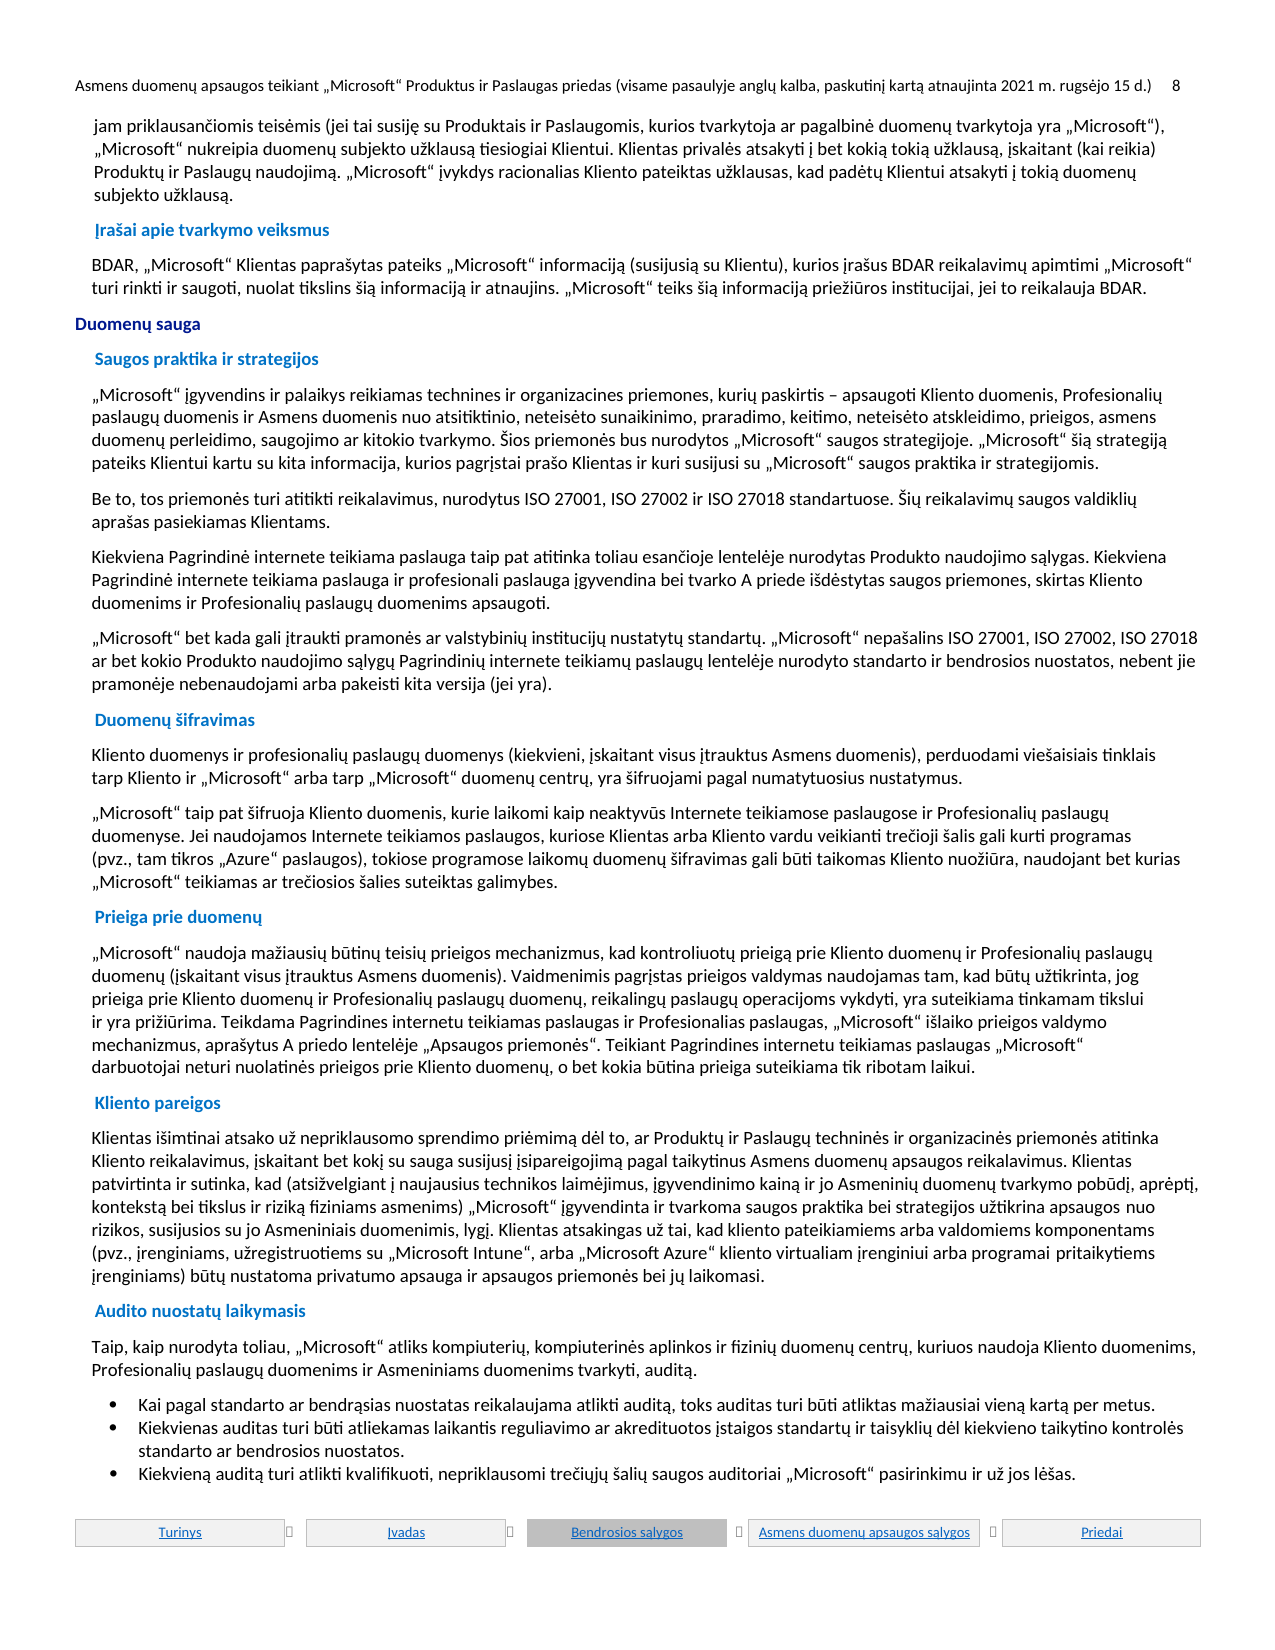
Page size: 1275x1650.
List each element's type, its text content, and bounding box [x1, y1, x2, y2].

list Audito nuostatų laikymasis [94, 1299, 1200, 1322]
list Kiekviena Pagrindinė internete teikiama paslauga taip pat atitinka toliau esančioje lentelėje nurodytas Produkto naudojimo sąlygas. Kiekviena Pagrindinė internete teikiama paslauga ir profesionali paslauga įgyvendina bei tvarko A priede išdėstytas saugos priemones, skirtas Kliento duomenims ir Profesionalių paslaugų duomenims apsaugoti. [91, 545, 1200, 614]
list Duomenų šifravimas [94, 708, 1200, 731]
list „Microsoft“ naudoja mažiausių būtinų teisių prieigos mechanizmus, kad kontroliuotų prieigą prie Kliento duomenų ir Profesionalių paslaugų duomenų (įskaitant visus įtrauktus Asmens duomenis). Vaidmenimis pagrįstas prieigos valdymas naudojamas tam, kad būtų užtikrinta, jog prieiga prie Kliento duomenų ir Profesionalių paslaugų duomenų, reikalingų paslaugų operacijoms vykdyti, yra suteikiama tinkamam tikslui ir yra prižiūrima. Teikdama Pagrindines internetu teikiamas paslaugas ir Profesionalias paslaugas, „Microsoft“ išlaiko prieigos valdymo mechanizmus, aprašytus A priedo lentelėje „Apsaugos priemonės“. Teikiant Pagrindines internetu teikiamas paslaugas „Microsoft“ darbuotojai neturi nuolatinės prieigos prie Kliento duomenų, o bet kokia būtina prieiga suteikiama tik ribotam laikui. [91, 941, 1200, 1079]
list Kliento pareigos [94, 1091, 1200, 1114]
list BDAR, „Microsoft“ Klientas paprašytas pateiks „Microsoft“ informaciją (susijusią su Klientu), kurios įrašus BDAR reikalavimų apimtimi „Microsoft“ turi rinkti ir saugoti, nuolat tikslins šią informaciją ir atnaujins. „Microsoft“ teiks šią informaciją priežiūros institucijai, jei to reikalauja BDAR. [91, 254, 1200, 299]
list Be to, tos priemonės turi atitikti reikalavimus, nurodytus ISO 27001, ISO 27002 ir ISO 27018 standartuose. Šių reikalavimų saugos valdiklių aprašas pasiekiamas Klientams. [91, 487, 1200, 533]
list „Microsoft“ taip pat šifruoja Kliento duomenis, kurie laikomi kaip neaktyvūs Internete teikiamose paslaugose ir Profesionalių paslaugų duomenyse. Jei naudojamos Internete teikiamos paslaugos, kuriose Klientas arba Kliento vardu veikianti trečioji šalis gali kurti programas (pvz., tam tikros „Azure“ paslaugos), tokiose programose laikomų duomenų šifravimas gali būti taikomas Kliento nuožiūra, naudojant bet kurias „Microsoft“ teikiamas ar trečiosios šalies suteiktas galimybes. [91, 802, 1200, 893]
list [94, 114, 1200, 206]
list Kliento duomenys ir profesionalių paslaugų duomenys (kiekvieni, įskaitant visus įtrauktus Asmens duomenis), perduodami viešaisiais tinklais tarp Kliento ir „Microsoft“ arba tarp „Microsoft“ duomenų centrų, yra šifruojami pagal numatytuosius nustatymus. [91, 743, 1200, 789]
list Kiekvieną auditą turi atlikti kvalifikuoti, nepriklausomi trečiųjų šalių saugos auditoriai „Microsoft“ pasirinkimu ir už jos lėšas. [110, 1462, 1200, 1485]
list „Microsoft“ įgyvendins ir palaikys reikiamas technines ir organizacines priemones, kurių paskirtis – apsaugoti Kliento duomenis, Profesionalių paslaugų duomenis ir Asmens duomenis nuo atsitiktinio, neteisėto sunaikinimo, praradimo, keitimo, neteisėto atskleidimo, prieigos, asmens duomenų perleidimo, saugojimo ar kitokio tvarkymo. Šios priemonės bus nurodytos „Microsoft“ saugos strategijoje. „Microsoft“ šią strategiją pateiks Klientui kartu su kita informacija, kurios pagrįstai prašo Klientas ir kuri susijusi su „Microsoft“ saugos praktika ir strategijomis. [91, 383, 1200, 474]
list Klientas išimtinai atsako už nepriklausomo sprendimo priėmimą dėl to, ar Produktų ir Paslaugų techninės ir organizacinės priemonės atitinka Kliento reikalavimus, įskaitant bet kokį su sauga susijusį įsipareigojimą pagal taikytinus Asmens duomenų apsaugos reikalavimus. Klientas patvirtinta ir sutinka, kad (atsižvelgiant į naujausius technikos laimėjimus, įgyvendinimo kainą ir jo Asmeninių duomenų tvarkymo pobūdį, aprėptį, kontekstą bei tikslus ir riziką fiziniams asmenims) „Microsoft“ įgyvendinta ir tvarkoma saugos praktika bei strategijos užtikrina apsaugos nuo rizikos, susijusios su jo Asmeniniais duomenimis, lygį. Klientas atsakingas už tai, kad kliento pateikiamiems arba valdomiems komponentams (pvz., įrenginiams, užregistruotiems su „Microsoft Intune“, arba „Microsoft Azure“ kliento virtualiam įrenginiui arba programai pritaikytiems įrenginiams) būtų nustatoma privatumo apsauga ir apsaugos priemonės bei jų laikomasi. [91, 1127, 1200, 1287]
list Taip, kaip nurodyta toliau, „Microsoft“ atliks kompiuterių, kompiuterinės aplinkos ir fizinių duomenų centrų, kuriuos naudoja Kliento duomenims, Profesionalių paslaugų duomenims ir Asmeniniams duomenims tvarkyti, auditą. [91, 1335, 1200, 1381]
list Įrašai apie tvarkymo veiksmus [94, 218, 1200, 241]
list Prieiga prie duomenų [94, 906, 1200, 929]
list Kiekvienas auditas turi būti atliekamas laikantis reguliavimo ar akredituotos įstaigos standartų ir taisyklių dėl kiekvieno taikytino kontrolės standarto ar bendrosios nuostatos. [109, 1416, 1200, 1462]
subtitle Duomenų sauga [75, 312, 1200, 335]
list „Microsoft“ bet kada gali įtraukti pramonės ar valstybinių institucijų nustatytų standartų. „Microsoft“ nepašalins ISO 27001, ISO 27002, ISO 27018 ar bet kokio Produkto naudojimo sąlygų Pagrindinių internete teikiamų paslaugų lentelėje nurodyto standarto ir bendrosios nuostatos, nebent jie pramonėje nebenaudojami arba pakeisti kita versija (jei yra). [91, 627, 1200, 695]
list Saugos praktika ir strategijos [94, 347, 1200, 370]
list Kai pagal standarto ar bendrąsias nuostatas reikalaujama atlikti auditą, toks auditas turi būti atliktas mažiausiai vieną kartą per metus. [109, 1393, 1200, 1416]
